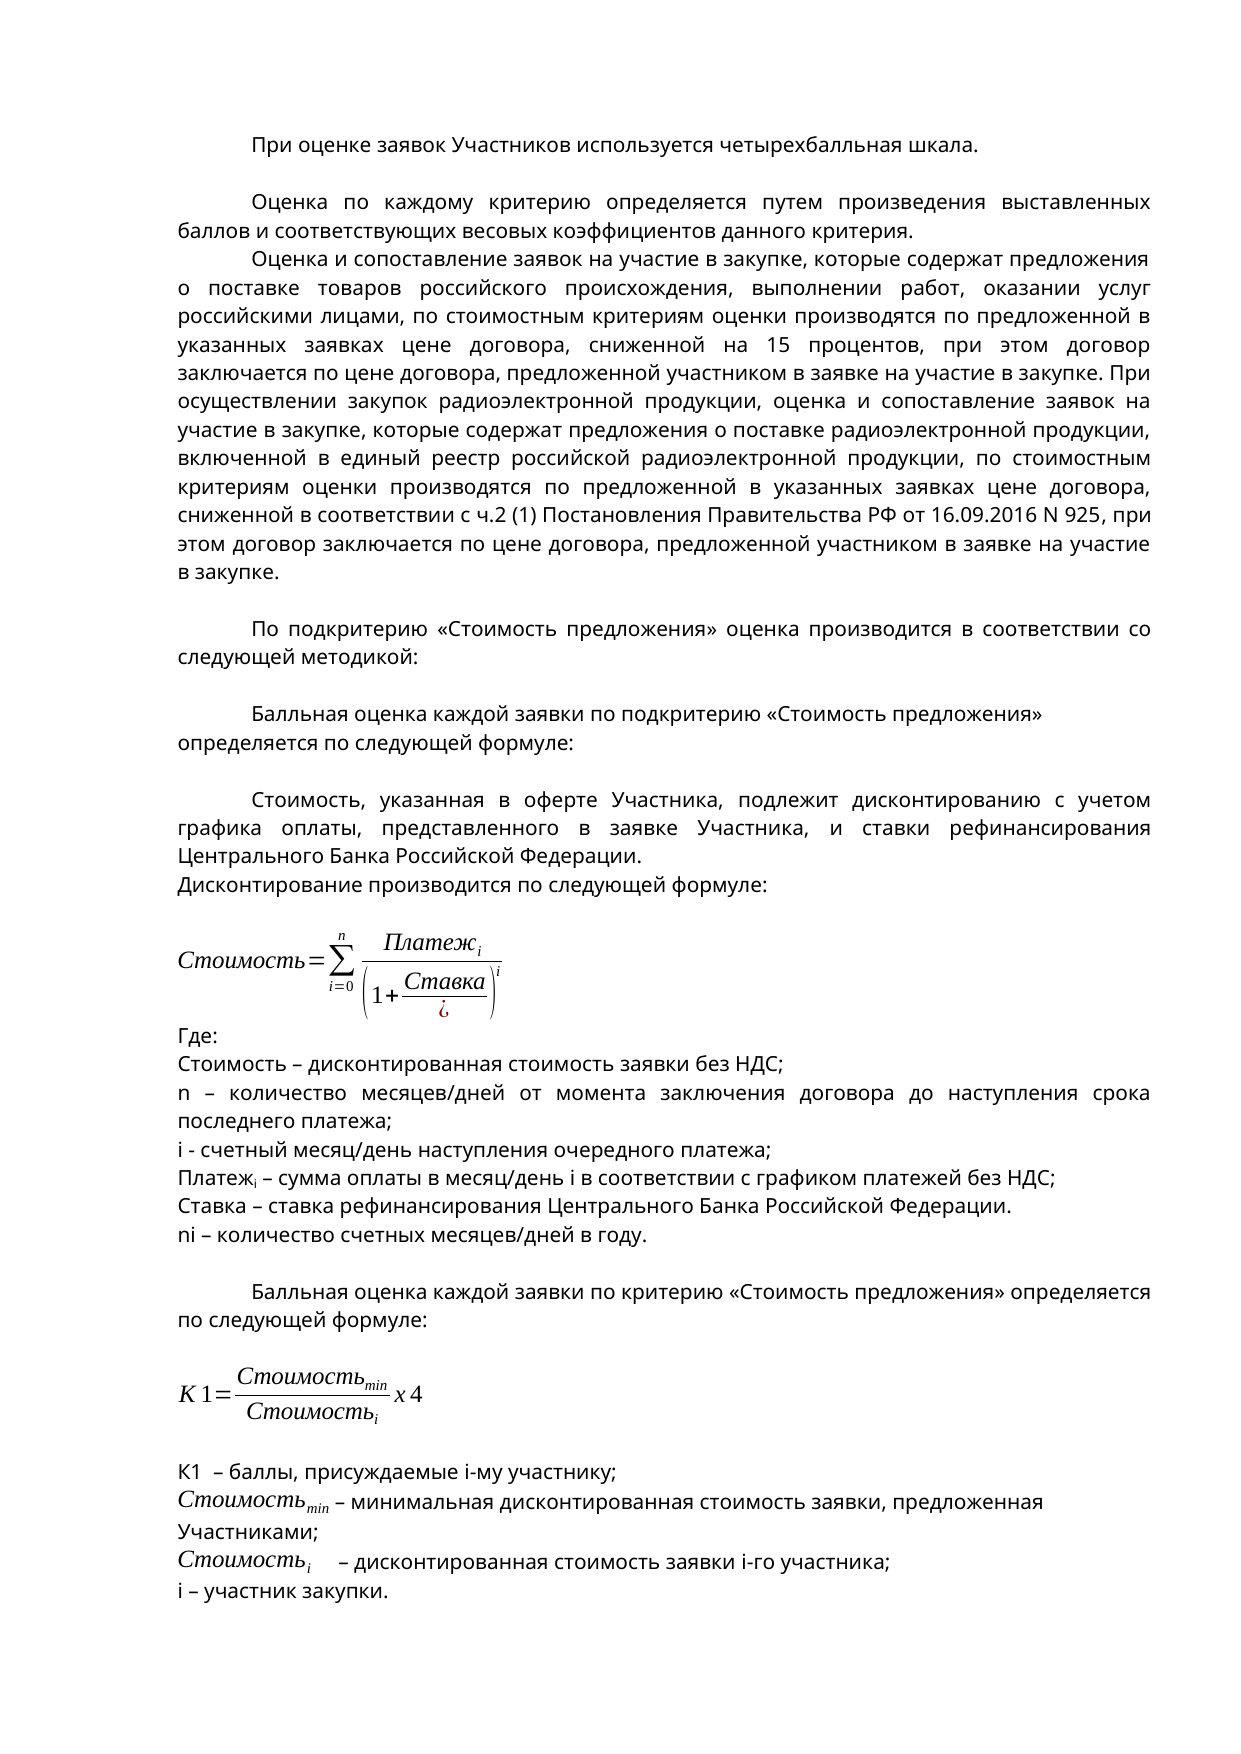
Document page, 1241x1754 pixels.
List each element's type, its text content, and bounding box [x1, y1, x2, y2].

text Балльная оценка каждой заявки по критерию «Стоимость предложения» определяется по следующей формуле: [177, 1277, 1152, 1334]
text Дисконтирование производится по следующей формуле: [177, 870, 1152, 898]
text Ставка – ставка рефинансирования Центрального Банка Российской Федерации. [177, 1192, 1152, 1220]
text Стоимость, указанная в оферте Участника, подлежит дисконтированию с учетом графика оплаты, представленного в заявке Участника, и ставки рефинансирования Центрального Банка Российской Федерации. [177, 785, 1152, 870]
text По подкритерию «Стоимость предложения» оценка производится в соответствии со следующей методикой: [177, 614, 1152, 671]
text n – количество месяцев/дней от момента заключения договора до наступления срока последнего платежа; [177, 1078, 1152, 1135]
text Балльная оценка каждой заявки по подкритерию «Стоимость предложения» определяется по следующей формуле: [177, 699, 1152, 756]
text Оценка и сопоставление заявок на участие в закупке, которые содержат предложения о поставке товаров российского происхождения, выполнении работ, оказании услуг российскими лицами, по стоимостным критериям оценки производятся по предложенной в указанных заявках цене договора, сниженной на 15 процентов, при этом договор заключается по цене договора, предложенной участником в заявке на участие в закупке. При осуществлении закупок радиоэлектронной продукции, оценка и сопоставление заявок на участие в закупке, которые содержат предложения о поставке радиоэлектронной продукции, включенной в единый реестр российской радиоэлектронной продукции, по стоимостным критериям оценки производятся по предложенной в указанных заявках цене договора, сниженной в соответствии с ч.2 (1) Постановления Правительства РФ от 16.09.2016 N 925, при этом договор заключается по цене договора, предложенной участником в заявке на участие в закупке. [177, 244, 1152, 586]
text – дисконтированная стоимость заявки i-го участника; [177, 1545, 1152, 1577]
text Оценка по каждому критерию определяется путем произведения выставленных баллов и соответствующих весовых коэффициентов данного критерия. [177, 187, 1152, 244]
text При оценке заявок Участников используется четырехбалльная шкала. [177, 131, 1152, 159]
text Где: [177, 1021, 1152, 1049]
text Платежi – сумма оплаты в месяц/день i в соответствии с графиком платежей без НДС; [177, 1163, 1152, 1192]
text – минимальная дисконтированная стоимость заявки, предложенная Участниками; [177, 1486, 1152, 1545]
text i - счетный месяц/день наступления очередного платежа; [177, 1135, 1152, 1163]
text Стоимость – дисконтированная стоимость заявки без НДС; [177, 1049, 1152, 1078]
text i – участник закупки. [177, 1577, 1152, 1605]
text ni – количество счетных месяцев/дней в году. [177, 1220, 1152, 1248]
text К1 – баллы, присуждаемые i-му участнику; [177, 1457, 1152, 1486]
